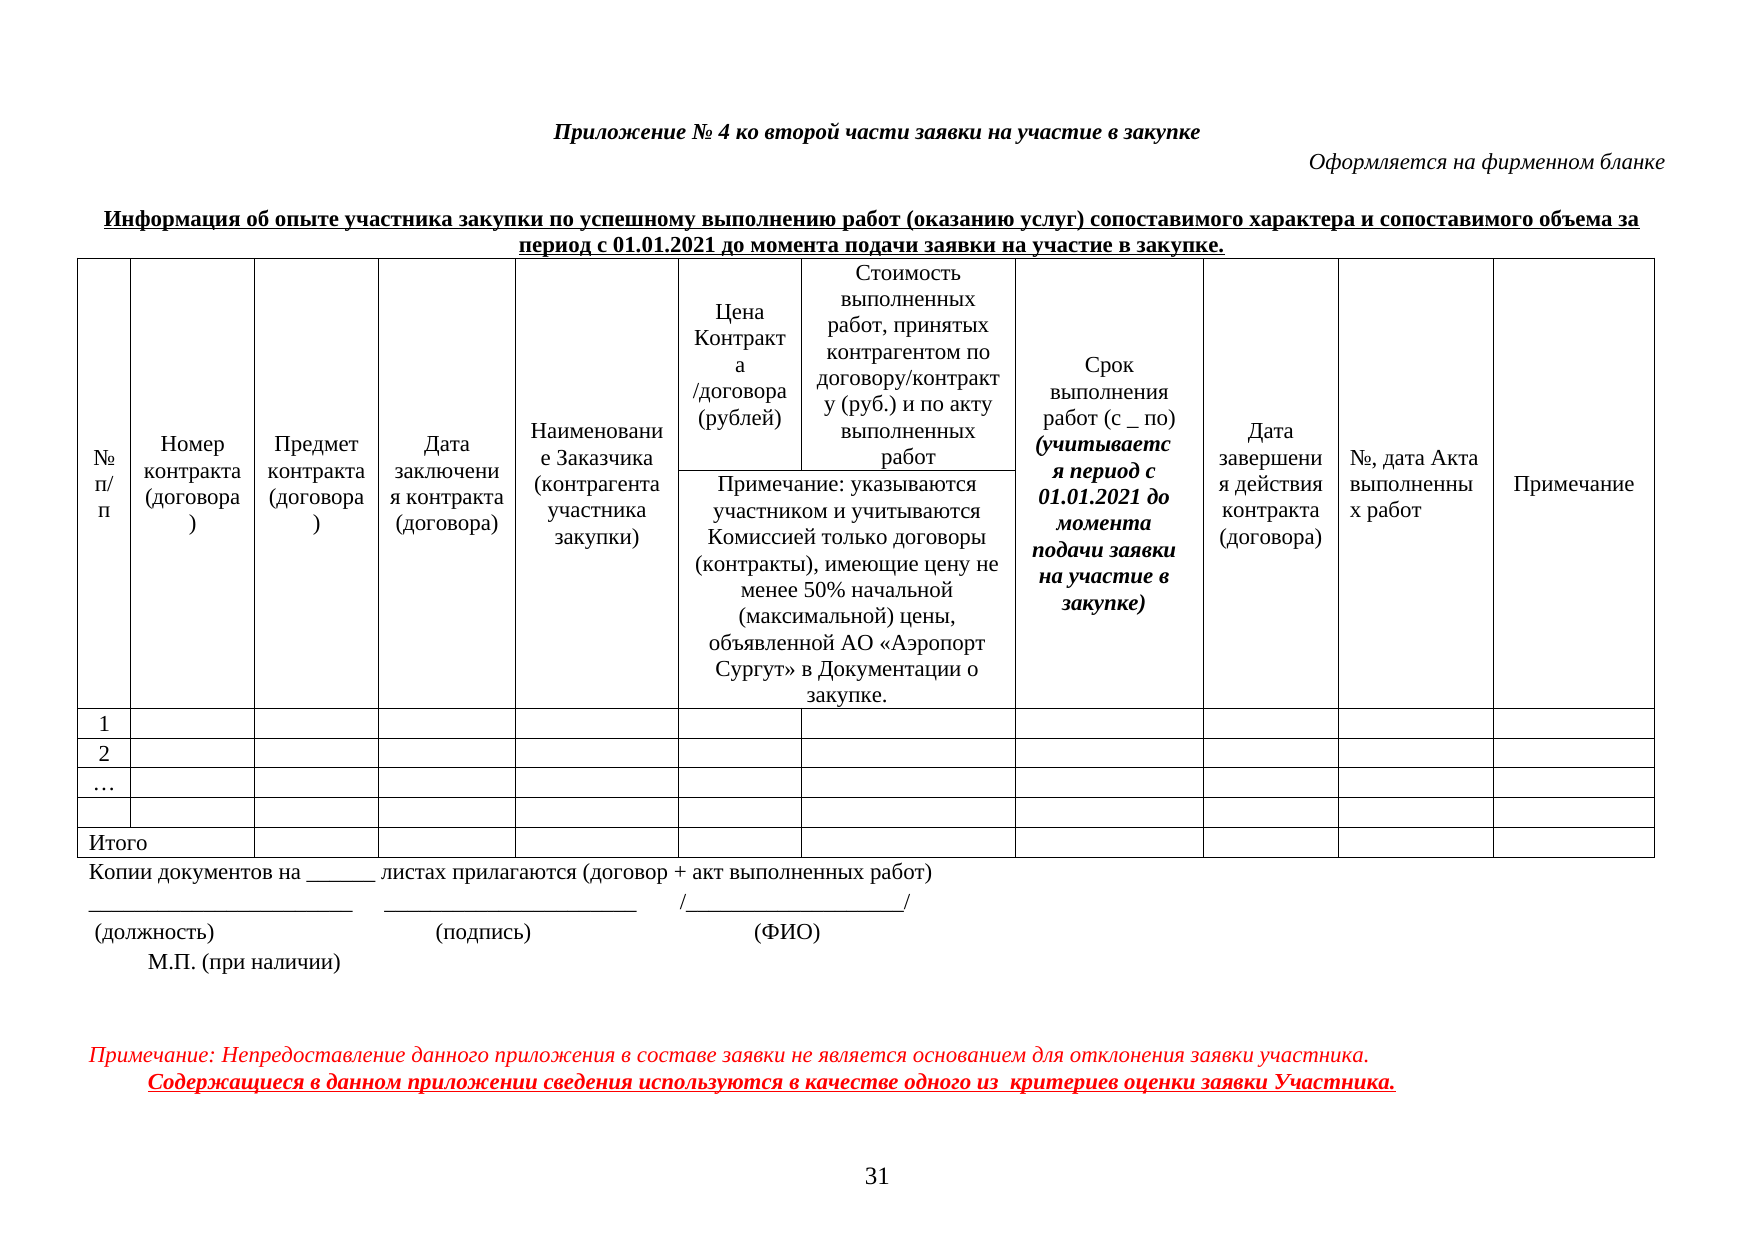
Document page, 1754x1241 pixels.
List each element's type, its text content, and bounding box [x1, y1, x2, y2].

table_cell [516, 828, 678, 857]
text Информация об опыте участника закупки по успешному выполнению работ (оказанию услуг) сопоставимого характера и сопоставимого объема за период с 01.01.2021 до момента подачи заявки на участие в закупке. [93, 205, 1650, 258]
text Приложение № 4 ко второй части заявки на участие в закупке [89, 118, 1665, 144]
table_cell [802, 798, 1015, 827]
table_header Стоимость выполненных работ, принятых контрагентом по договору/контракту (руб.) и по акту выполненных работ [802, 259, 1015, 469]
table_cell [379, 798, 515, 827]
text Оформляется на фирменном бланке [89, 148, 1665, 175]
table_cell [255, 828, 378, 857]
table_cell [1204, 768, 1338, 797]
table_cell [255, 768, 378, 797]
table_cell [679, 709, 801, 737]
table_header Номер контракта (договора) [131, 259, 254, 708]
text _______________________ ______________________ /___________________/ [89, 888, 1665, 914]
table_cell [1339, 768, 1493, 797]
table_cell 1 [78, 709, 130, 737]
table_cell [1494, 709, 1654, 737]
table_cell [679, 768, 801, 797]
table_cell [1204, 709, 1338, 737]
table_cell [1016, 768, 1203, 797]
table_cell … [78, 768, 130, 797]
table_cell [1016, 798, 1203, 827]
table_cell [516, 739, 678, 767]
table_cell [131, 709, 254, 737]
table_cell [802, 709, 1015, 737]
table_cell [1204, 739, 1338, 767]
table_cell [1339, 739, 1493, 767]
table_cell [1339, 798, 1493, 827]
table_cell [379, 739, 515, 767]
table_cell [379, 709, 515, 737]
table_cell [255, 798, 378, 827]
text М.П. (при наличии) [89, 948, 1665, 975]
table_cell [1494, 739, 1654, 767]
table_cell [516, 768, 678, 797]
table_cell Итого [78, 828, 254, 857]
table_header № п/п [78, 259, 130, 708]
table_cell [379, 768, 515, 797]
table_cell [679, 798, 801, 827]
table_cell [516, 709, 678, 737]
table_cell [516, 798, 678, 827]
table_cell [1494, 768, 1654, 797]
table_cell [802, 828, 1015, 857]
table_cell [802, 768, 1015, 797]
table_cell [1204, 798, 1338, 827]
table_header Наименование Заказчика (контрагента участника закупки) [516, 259, 678, 708]
text (должность) (подпись) (ФИО) [89, 918, 1665, 944]
table_cell [379, 828, 515, 857]
table_cell [679, 739, 801, 767]
table_header Примечание [1494, 259, 1654, 708]
table_cell 2 [78, 739, 130, 767]
table_header Срок выполнения работ (с _ по) (учитывается период с 01.01.2021 до момента подачи заявки на участие в закупке) [1016, 259, 1203, 708]
table_cell [1204, 828, 1338, 857]
table_header Дата заключения контракта (договора) [379, 259, 515, 708]
text Содержащиеся в данном приложении сведения используются в качестве одного из критериев оценки заявки Участника. [89, 1068, 1665, 1094]
table_cell [78, 798, 130, 827]
table_header №, дата Акта выполненных работ [1339, 259, 1493, 708]
table_cell [1339, 709, 1493, 737]
table_header Дата завершения действия контракта (договора) [1204, 259, 1338, 708]
table_cell [1494, 798, 1654, 827]
table_cell [131, 768, 254, 797]
table_cell [255, 739, 378, 767]
table_cell [679, 828, 801, 857]
table_cell [1494, 828, 1654, 857]
table_cell [255, 709, 378, 737]
text Копии документов на ______ листах прилагаются (договор + акт выполненных работ) [89, 858, 1665, 884]
table_cell [131, 798, 254, 827]
table_header Цена Контракта /договора (рублей) [679, 259, 801, 469]
table_cell [802, 739, 1015, 767]
table_cell [1339, 828, 1493, 857]
table_cell [1016, 828, 1203, 857]
table_cell [1016, 739, 1203, 767]
table_header Предмет контракта (договора) [255, 259, 378, 708]
text Примечание: Непредоставление данного приложения в составе заявки не является основанием для отклонения заявки участника. [89, 1041, 1665, 1068]
table_cell [1016, 709, 1203, 737]
table_cell Примечание: указываются участником и учитываются Комиссией только договоры (контракты), имеющие цену не менее 50% начальной (максимальной) цены, объявленной АО «Аэропорт Сургут» в Документации о закупке. [679, 471, 1015, 708]
table_cell [131, 739, 254, 767]
